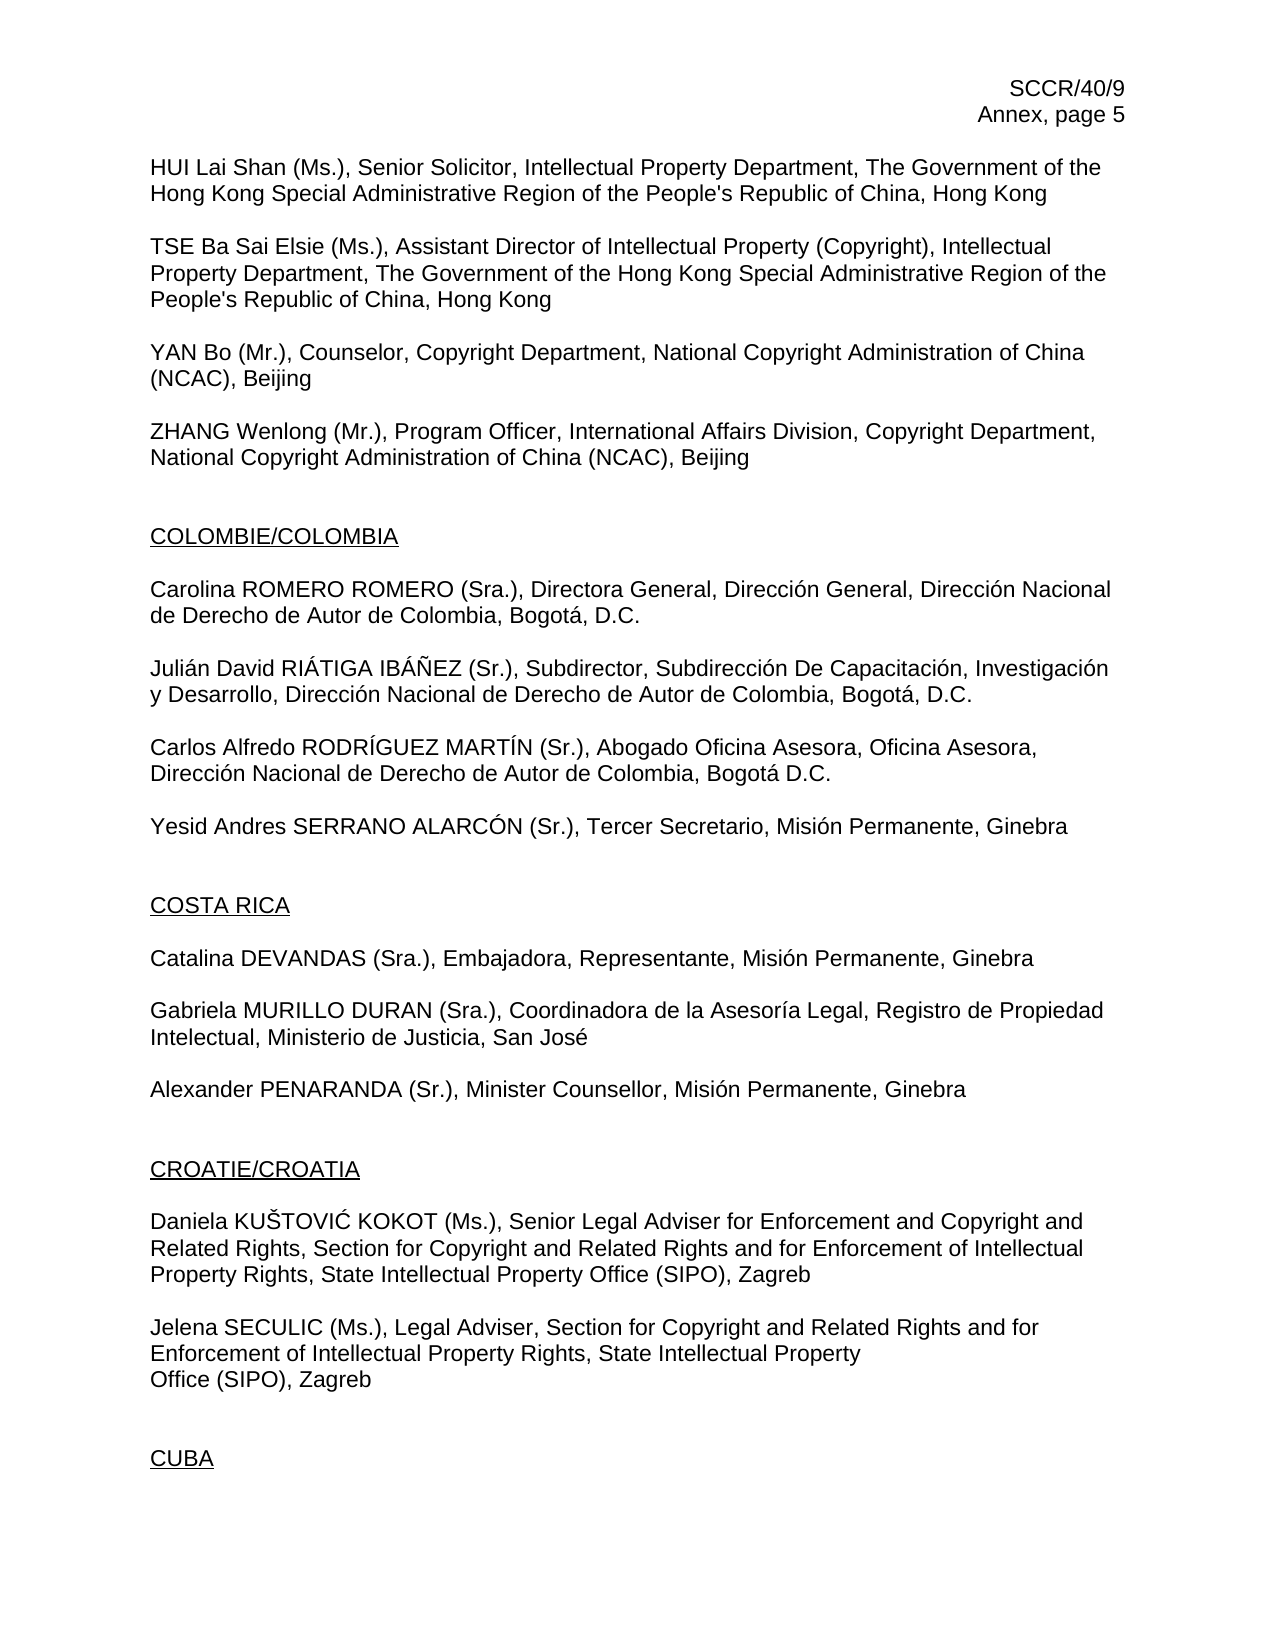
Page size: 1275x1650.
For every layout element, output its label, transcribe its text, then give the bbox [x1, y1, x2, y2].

text TSE Ba Sai Elsie (Ms.), Assistant Director of Intellectual Property (Copyright), Intellectual Property Department, The Government of the Hong Kong Special Administrative Region of the People's Republic of China, Hong Kong [150, 233, 1125, 312]
text COLOMBIE/COLOMBIA [150, 523, 1125, 549]
text Alexander PENARANDA (Sr.), Minister Counsellor, Misión Permanente, Ginebra [150, 1076, 1125, 1103]
text Yesid Andres SERRANO ALARCÓN (Sr.), Tercer Secretario, Misión Permanente, Ginebra [150, 813, 1125, 839]
text Julián David RIÁTIGA IBÁÑEZ (Sr.), Subdirector, Subdirección De Capacitación, Investigación y Desarrollo, Dirección Nacional de Derecho de Autor de Colombia, Bogotá, D.C. [150, 655, 1125, 707]
text Carolina ROMERO ROMERO (Sra.), Directora General, Dirección General, Dirección Nacional [150, 576, 1125, 602]
text YAN Bo (Mr.), Counselor, Copyright Department, National Copyright Administration of China (NCAC), Beijing [150, 338, 1125, 391]
text Gabriela MURILLO DURAN (Sra.), Coordinadora de la Asesoría Legal, Registro de Propiedad Intelectual, Ministerio de Justicia, San José [150, 997, 1125, 1050]
text HUI Lai Shan (Ms.), Senior Solicitor, Intellectual Property Department, The Government of the Hong Kong Special Administrative Region of the People's Republic of China, Hong Kong [150, 154, 1125, 207]
text Catalina DEVANDAS (Sra.), Embajadora, Representante, Misión Permanente, Ginebra [150, 945, 1125, 971]
text CUBA [150, 1445, 1125, 1472]
text ZHANG Wenlong (Mr.), Program Officer, International Affairs Division, Copyright Department, National Copyright Administration of China (NCAC), Beijing [150, 418, 1125, 470]
text CROATIE/CROATIA [150, 1156, 1125, 1182]
text Carlos Alfredo RODRÍGUEZ MARTÍN (Sr.), Abogado Oficina Asesora, Oficina Asesora, Dirección Nacional de Derecho de Autor de Colombia, Bogotá D.C. [150, 734, 1125, 787]
text Jelena SECULIC (Ms.), Legal Adviser, Section for Copyright and Related Rights and for Enforcement of Intellectual Property Rights, State Intellectual Property [150, 1314, 1125, 1366]
text Office (SIPO), Zagreb [150, 1366, 1125, 1393]
text COSTA RICA [150, 892, 1125, 918]
text de Derecho de Autor de Colombia, Bogotá, D.C. [150, 602, 1125, 628]
text Daniela KUŠTOVIĆ KOKOT (Ms.), Senior Legal Adviser for Enforcement and Copyright and Related Rights, Section for Copyright and Related Rights and for Enforcement of Intellectual Property Rights, State Intellectual Property Office (SIPO), Zagreb [150, 1208, 1125, 1287]
